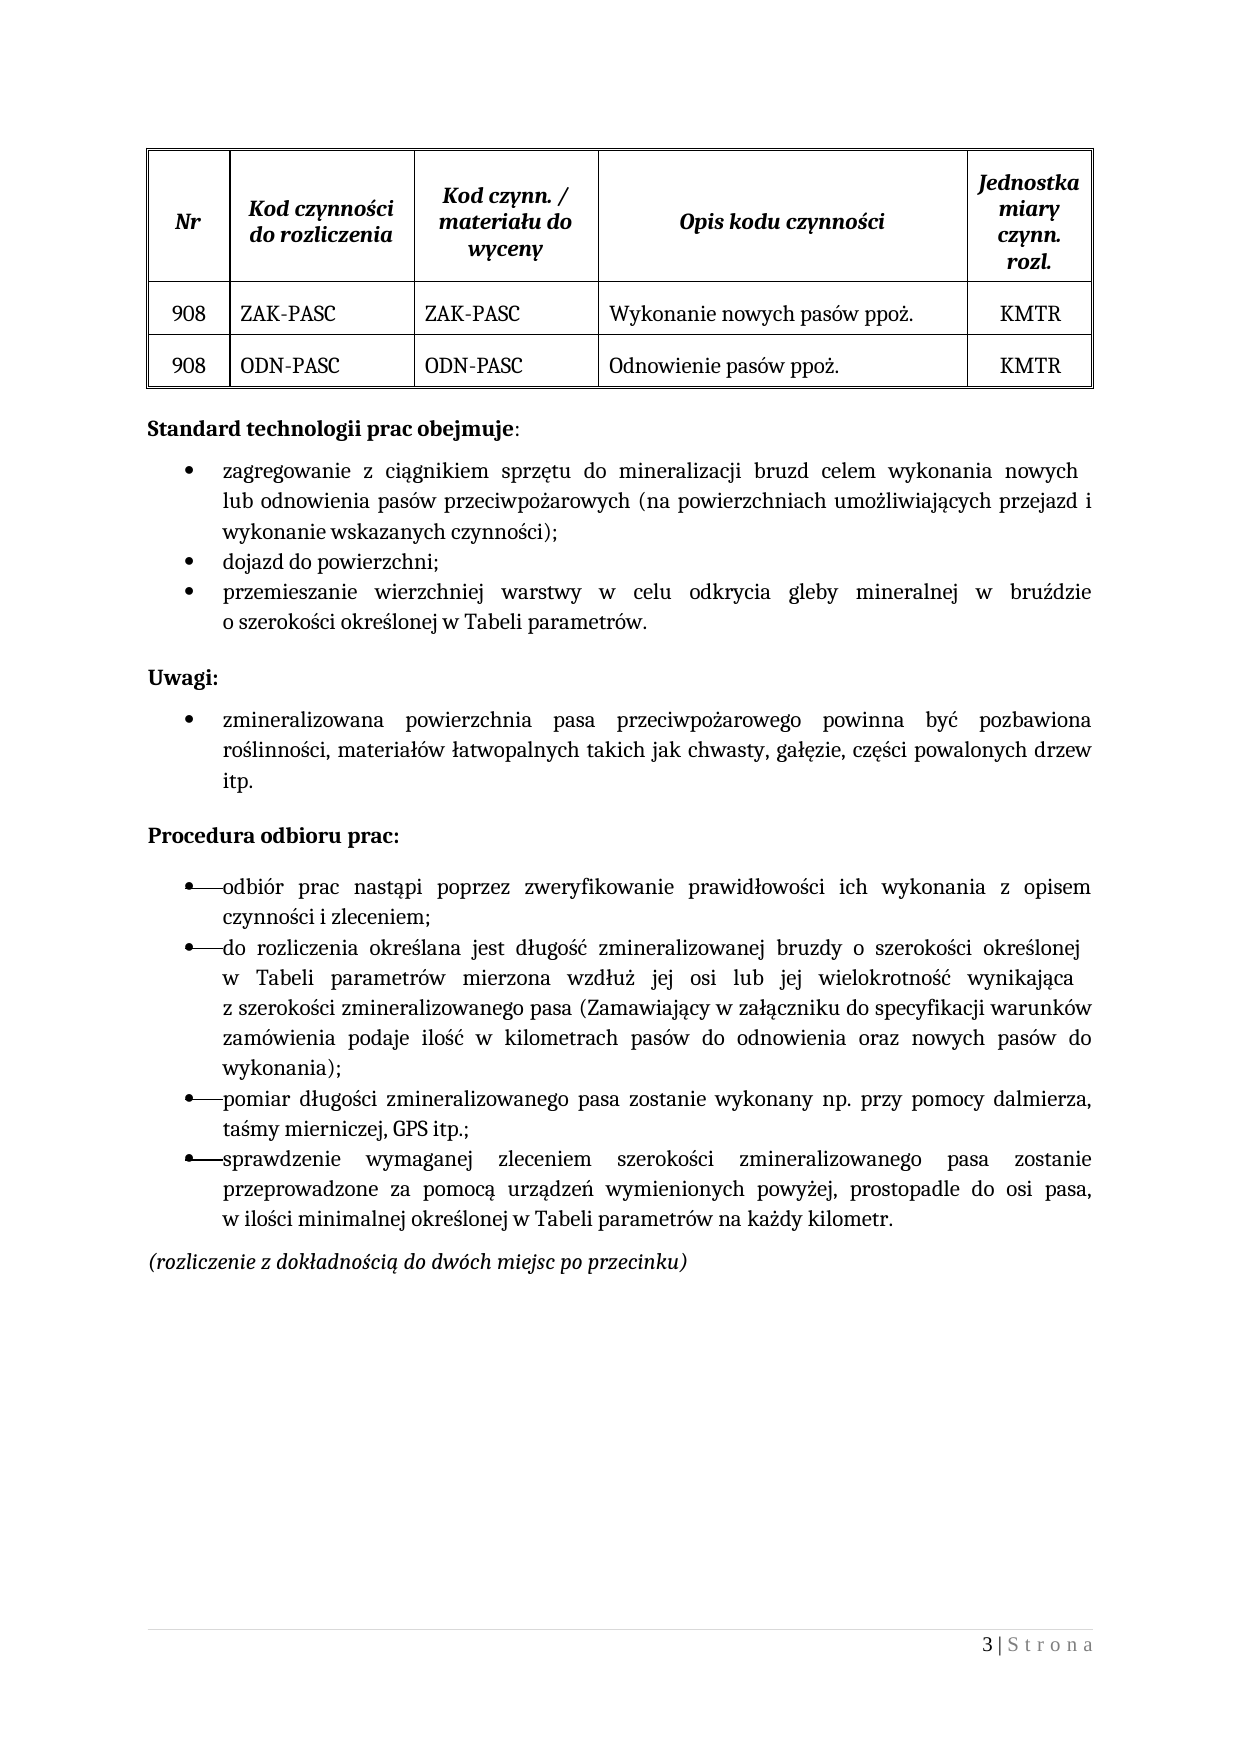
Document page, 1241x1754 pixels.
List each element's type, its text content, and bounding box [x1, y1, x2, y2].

table_cell KMTR [968, 282, 1091, 333]
list sprawdzenie wymaganej zleceniem szerokości zmineralizowanego pasa zostanie przeprowadzone za pomocą urządzeń wymienionych powyżej, prostopadle do osi pasa, w ilości minimalnej określonej w Tabeli parametrów na każdy kilometr. [185, 1146, 1093, 1233]
table_cell KMTR [968, 335, 1091, 386]
table_header Opis kodu czynności [599, 151, 967, 281]
table_cell Odnowienie pasów ppoż. [599, 335, 967, 386]
table_header Kod czynności do rozliczenia [231, 151, 414, 281]
table_header Kod czynn. / materiału do wyceny [415, 151, 598, 281]
text (rozliczenie z dokładnością do dwóch miejsc po przecinku) [148, 1249, 1093, 1275]
list zmineralizowana powierzchnia pasa przeciwpożarowego powinna być pozbawiona roślinności, materiałów łatwopalnych takich jak chwasty, gałęzie, części powalonych drzew itp. [185, 707, 1093, 794]
list do rozliczenia określana jest długość zmineralizowanej bruzdy o szerokości określonej w Tabeli parametrów mierzona wzdłuż jej osi lub jej wielokrotność wynikająca z szerokości zmineralizowanego pasa (Zamawiający w załączniku do specyfikacji warunków zamówienia podaje ilość w kilometrach pasów do odnowienia oraz nowych pasów do wykonania); [185, 934, 1093, 1082]
table_cell ZAK-PASC [231, 282, 414, 333]
list zagregowanie z ciągnikiem sprzętu do mineralizacji bruzd celem wykonania nowych lub odnowienia pasów przeciwpożarowych (na powierzchniach umożliwiających przejazd i wykonanie wskazanych czynności); [185, 458, 1093, 545]
table_cell ODN-PASC [231, 335, 414, 386]
table_header Jednostka miary czynn. rozl. [968, 151, 1091, 281]
table_header Nr [149, 151, 229, 281]
table_cell ODN-PASC [415, 335, 598, 386]
text Procedura odbioru prac: [148, 823, 1093, 849]
list przemieszanie wierzchniej warstwy w celu odkrycia gleby mineralnej w bruździe o szerokości określonej w Tabeli parametrów. [185, 579, 1093, 635]
list odbiór prac nastąpi poprzez zweryfikowanie prawidłowości ich wykonania z opisem czynności i zleceniem; [185, 874, 1093, 931]
table_cell 908 [149, 282, 229, 333]
text Uwagi: [148, 664, 1093, 691]
table_cell ZAK-PASC [415, 282, 598, 333]
list pomiar długości zmineralizowanego pasa zostanie wykonany np. przy pomocy dalmierza, taśmy mierniczej, GPS itp.; [185, 1085, 1093, 1142]
table_cell 908 [149, 335, 229, 386]
table_cell Wykonanie nowych pasów ppoż. [599, 282, 967, 333]
text Standard technologii prac obejmuje: [148, 415, 1093, 442]
list dojazd do powierzchni; [185, 549, 1093, 575]
